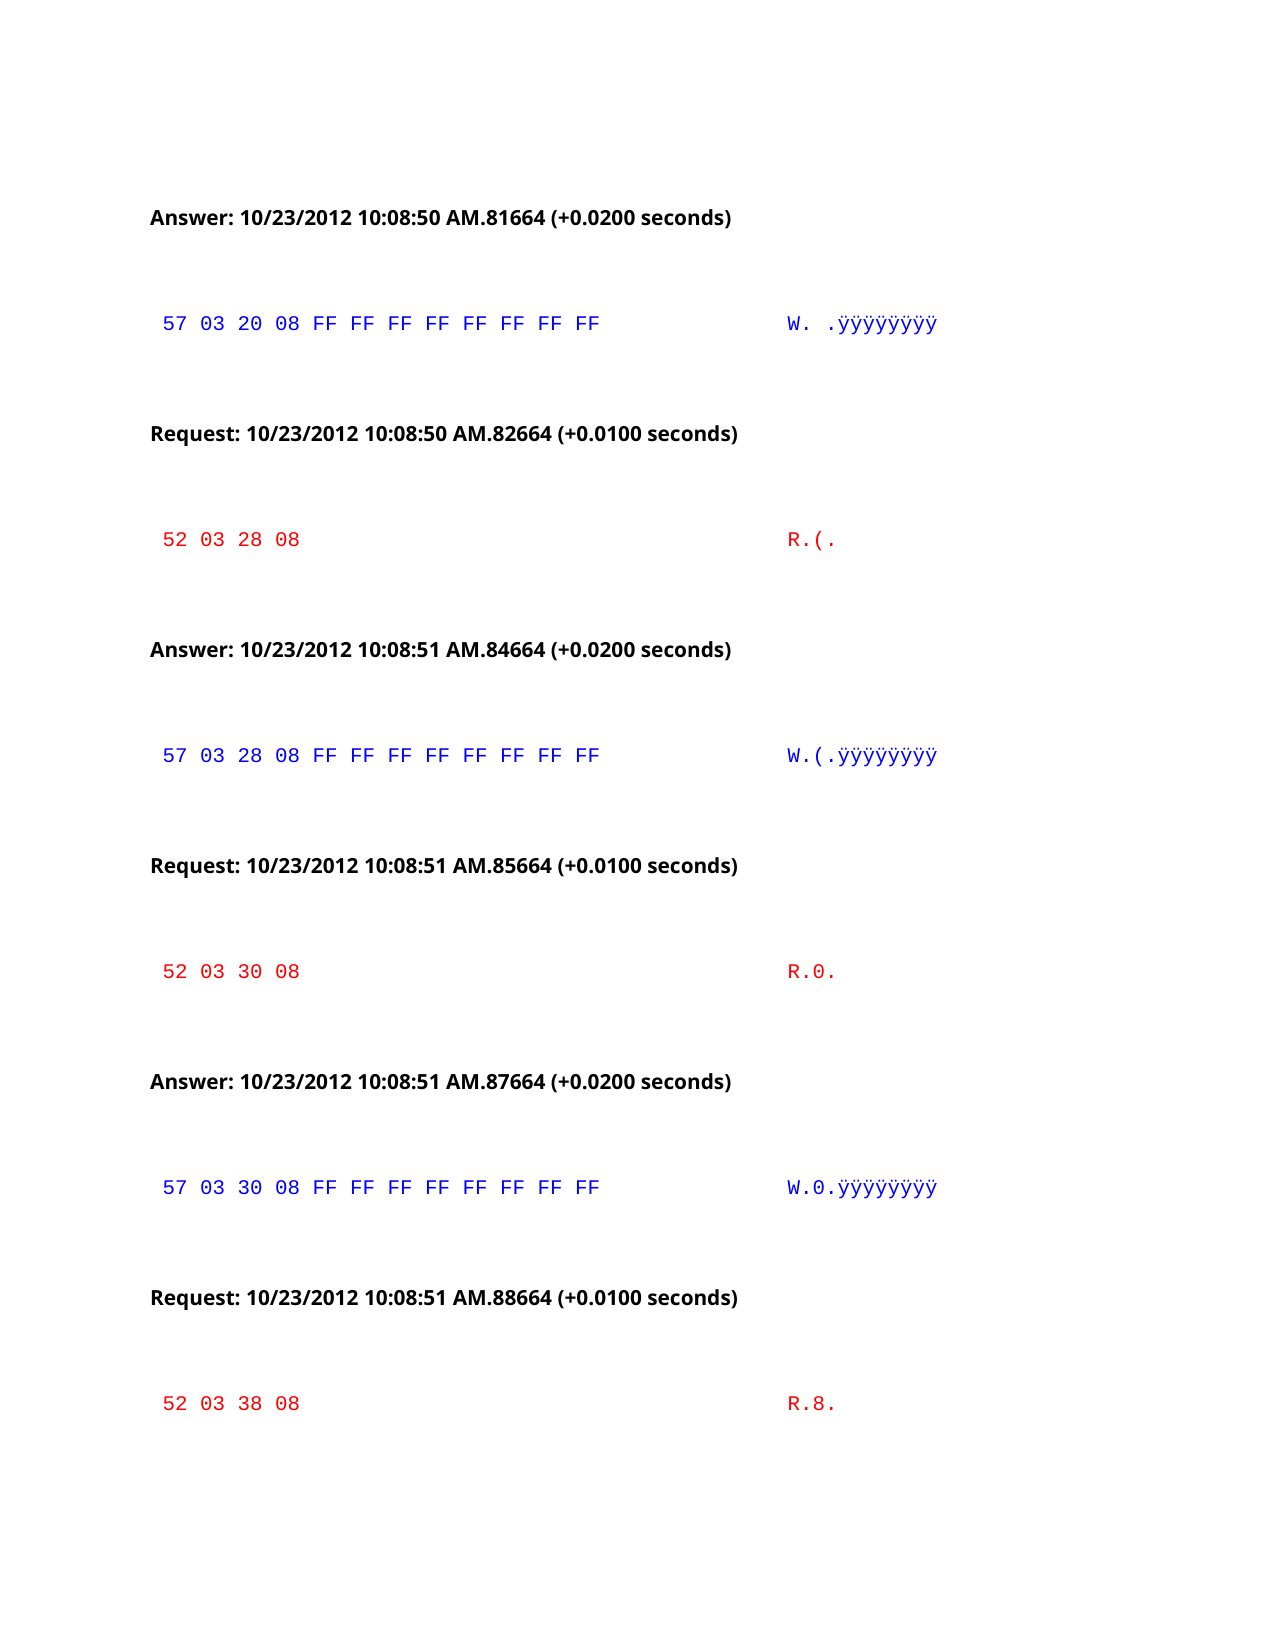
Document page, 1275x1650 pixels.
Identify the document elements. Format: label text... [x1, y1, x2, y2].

text 52 03 28 08 R.(. [150, 529, 1125, 553]
text 52 03 30 08 R.0. [150, 961, 1125, 985]
text 52 03 38 08 R.8. [150, 1393, 1125, 1417]
text Request: 10/23/2012 10:08:50 AM.82664 (+0.0100 seconds) [150, 419, 1125, 447]
text Request: 10/23/2012 10:08:51 AM.88664 (+0.0100 seconds) [150, 1283, 1125, 1311]
text 57 03 20 08 FF FF FF FF FF FF FF FF W. .ÿÿÿÿÿÿÿÿ [150, 313, 1125, 337]
text Request: 10/23/2012 10:08:51 AM.85664 (+0.0100 seconds) [150, 851, 1125, 879]
text Answer: 10/23/2012 10:08:50 AM.81664 (+0.0200 seconds) [150, 203, 1125, 231]
text Answer: 10/23/2012 10:08:51 AM.87664 (+0.0200 seconds) [150, 1067, 1125, 1095]
text 57 03 30 08 FF FF FF FF FF FF FF FF W.0.ÿÿÿÿÿÿÿÿ [150, 1177, 1125, 1201]
text 57 03 28 08 FF FF FF FF FF FF FF FF W.(.ÿÿÿÿÿÿÿÿ [150, 745, 1125, 769]
text Answer: 10/23/2012 10:08:51 AM.84664 (+0.0200 seconds) [150, 635, 1125, 663]
